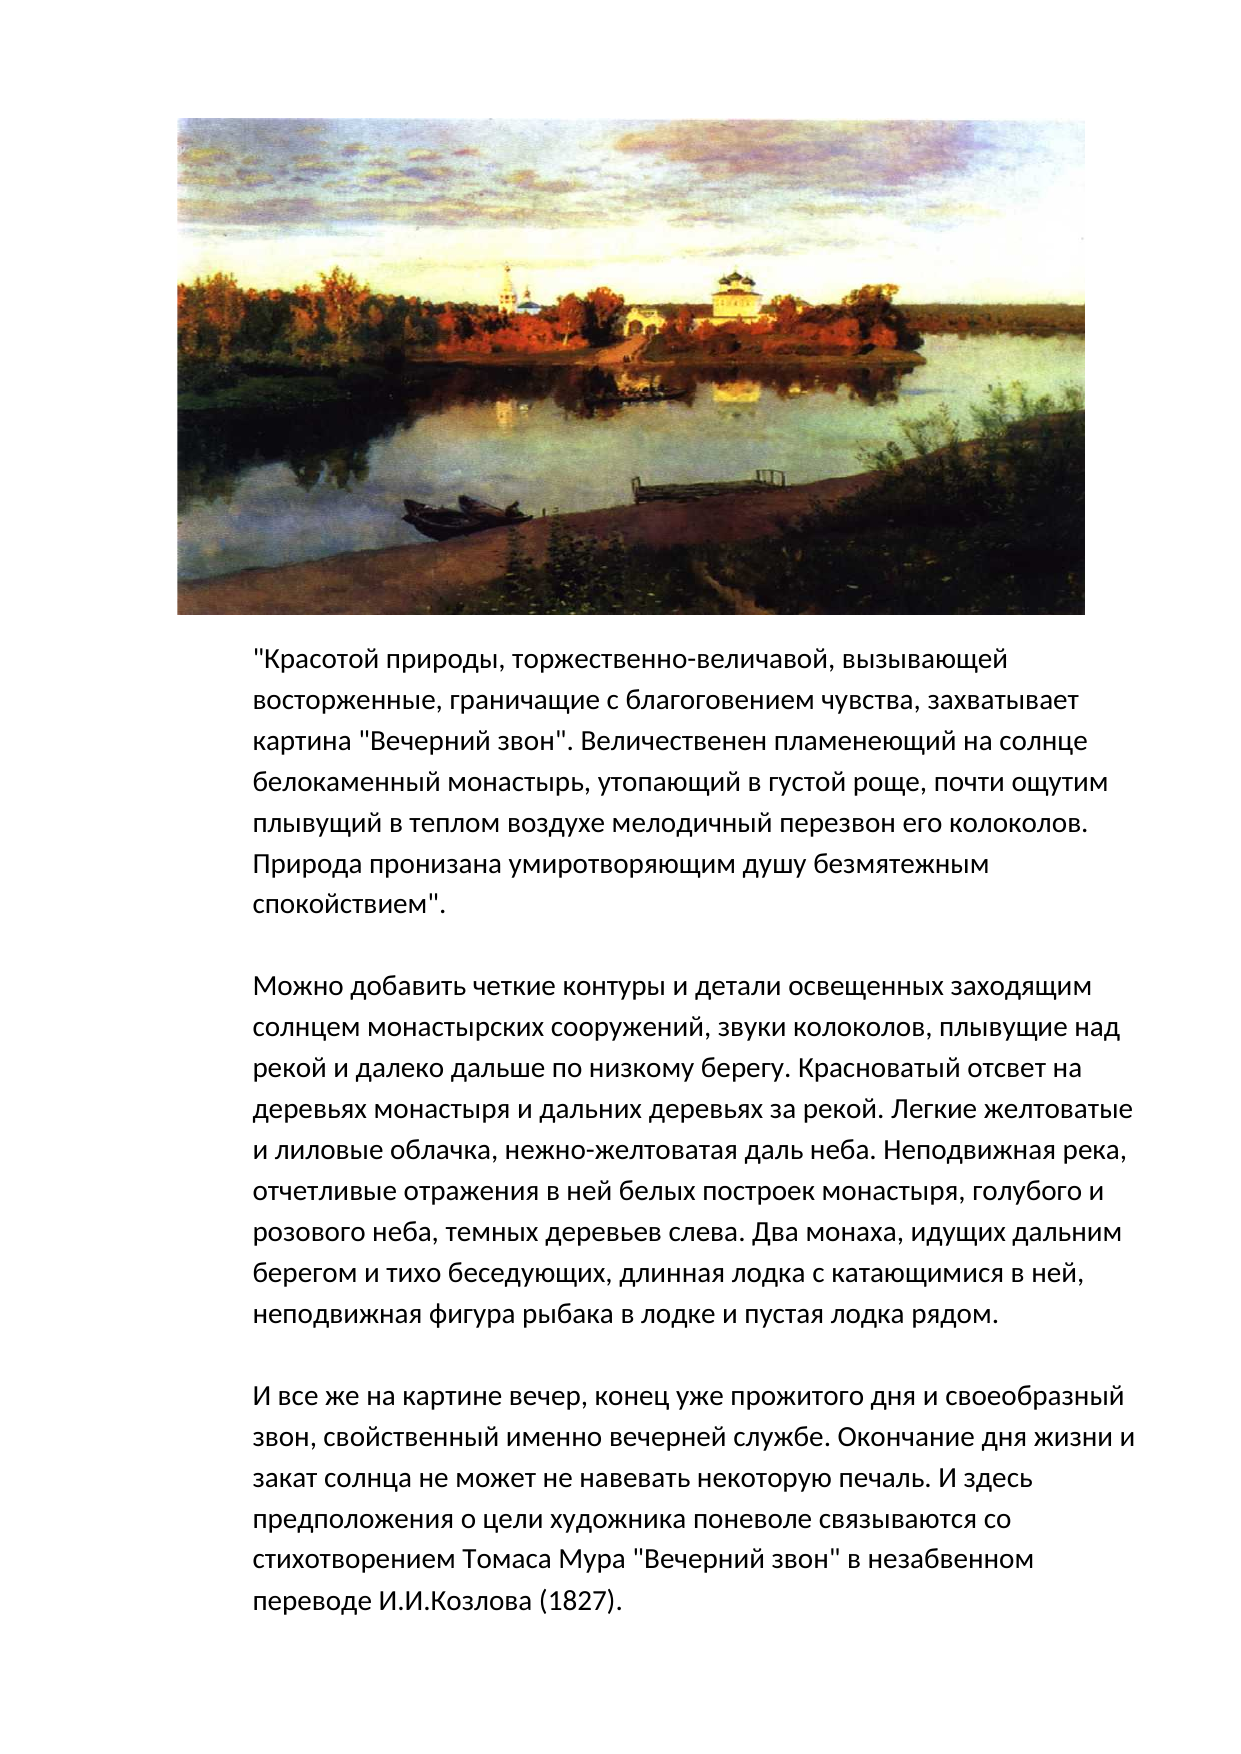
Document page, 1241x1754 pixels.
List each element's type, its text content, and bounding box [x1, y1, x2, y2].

picture [177, 118, 1085, 615]
list И все же на картине вечер, конец уже прожитого дня и своеобразный звон, свойственный именно вечерней службе. Окончание дня жизни и закат солнца не может не навевать некоторую печаль. И здесь предположения о цели художника поневоле связываются со стихотворением Томаса Мура "Вечерний звон" в незабвенном переводе И.И.Козлова (1827). [252, 1377, 1152, 1617]
list Можно добавить четкие контуры и детали освещенных заходящим солнцем монастырских сооружений, звуки колоколов, плывущие над рекой и далеко дальше по низкому берегу. Красноватый отсвет на деревьях монастыря и дальних деревьях за рекой. Легкие желтоватые и лиловые облачка, нежно-желтоватая даль неба. Неподвижная река, отчетливые отражения в ней белых построек монастыря, голубого и розового неба, темных деревьев слева. Два монаха, идущих дальним берегом и тихо беседующих, длинная лодка с катающимися в ней, неподвижная фигура рыбака в лодке и пустая лодка рядом. [252, 967, 1152, 1331]
list "Красотой природы, торжественно-величавой, вызывающей восторженные, граничащие с благоговением чувства, захватывает картина "Вечерний звон". Величественен пламенеющий на солнце белокаменный монастырь, утопающий в густой роще, почти ощутим плывущий в теплом воздухе мелодичный перезвон его колоколов. Природа пронизана умиротворяющим душу безмятежным спокойствием". [252, 640, 1152, 921]
